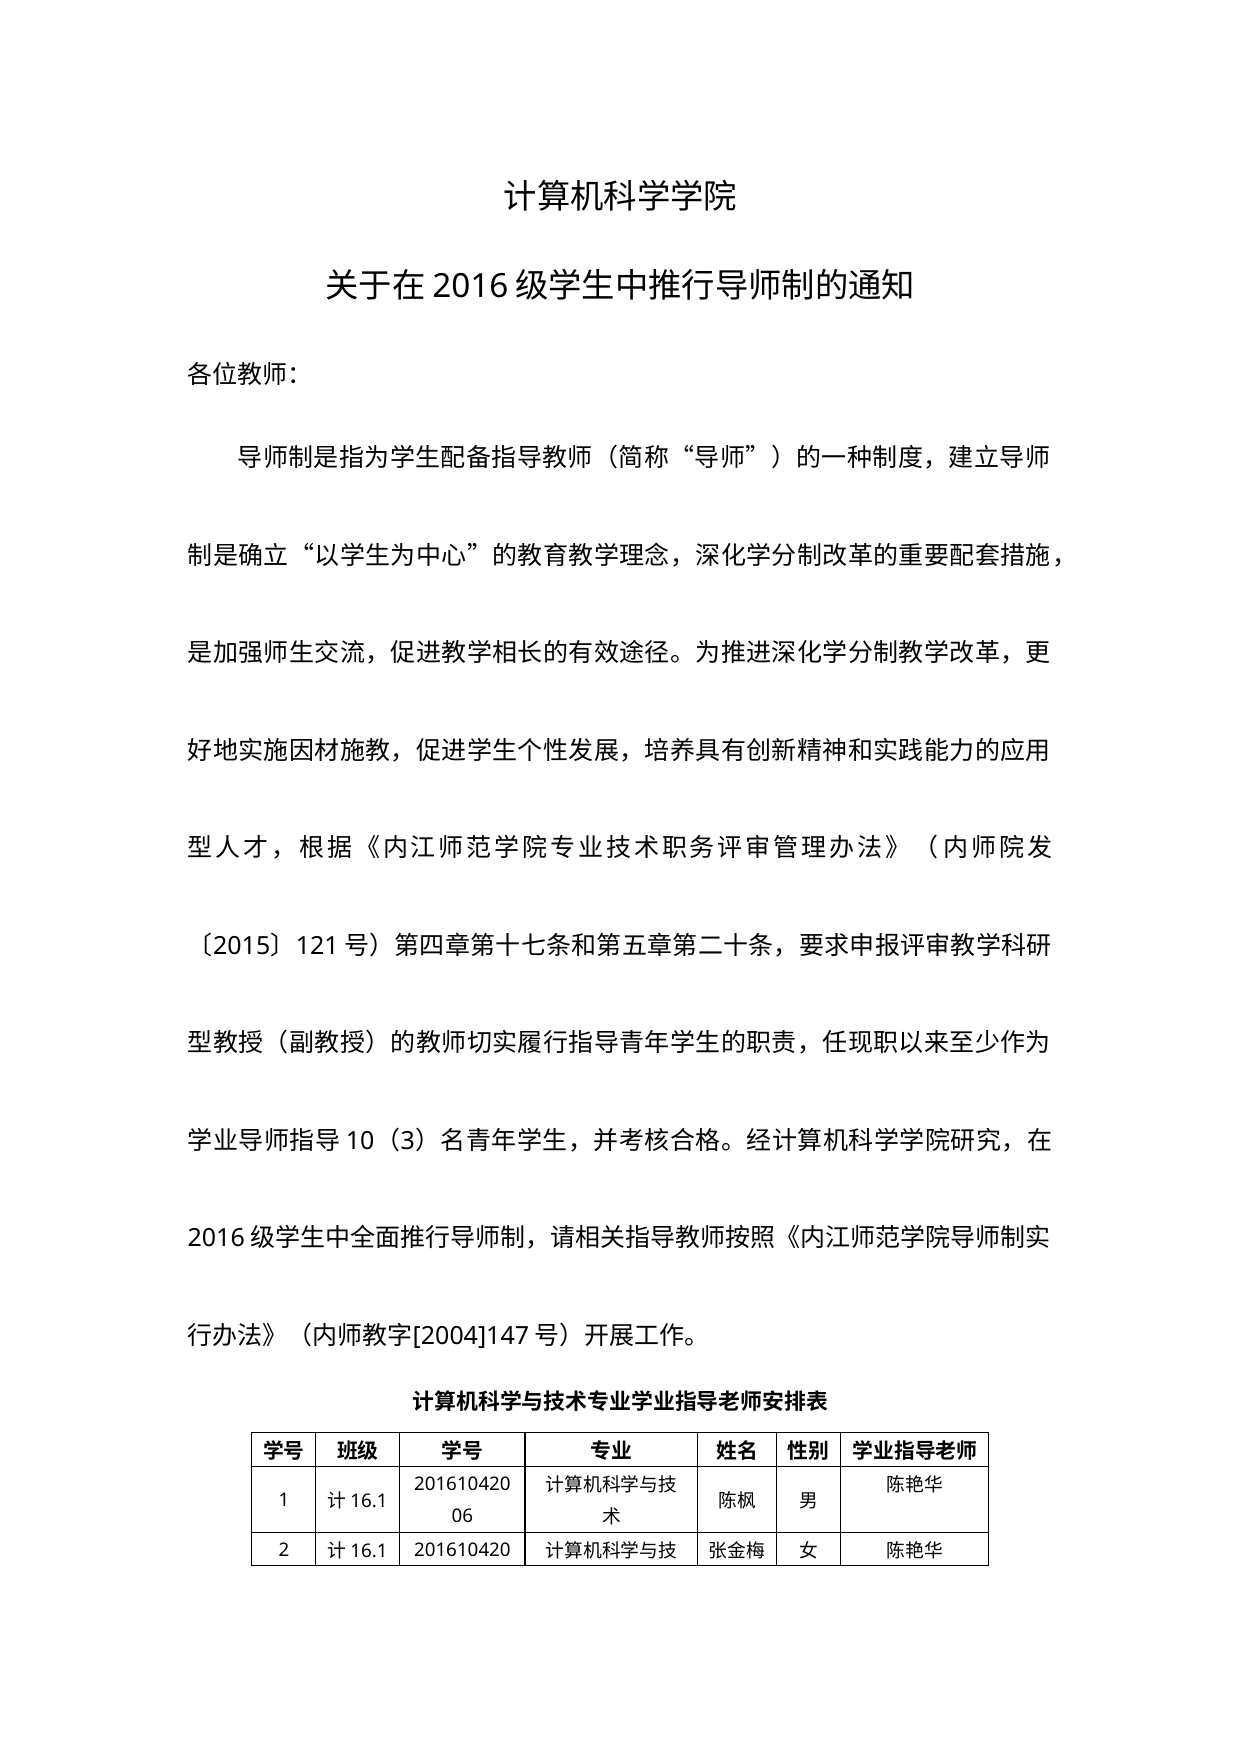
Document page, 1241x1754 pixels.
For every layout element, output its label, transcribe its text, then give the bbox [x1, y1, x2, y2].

table_header 性别 [777, 1433, 840, 1466]
text 各位教师： [187, 340, 1053, 405]
table_cell 计16.1 [316, 1467, 399, 1532]
table_cell 陈艳华 [841, 1467, 988, 1532]
text 关于在2016级学生中推行导师制的通知 [187, 251, 1053, 316]
table_cell 女 [777, 1533, 840, 1565]
table_cell 计16.1 [316, 1533, 399, 1565]
table_cell 20161042006 [400, 1467, 524, 1532]
table_header 学业指导老师 [841, 1433, 988, 1466]
table_header 学号 [400, 1433, 524, 1466]
text 计算机科学与技术专业学业指导老师安排表 [187, 1384, 1053, 1416]
table_header 姓名 [698, 1433, 776, 1466]
table_cell 男 [777, 1467, 840, 1532]
text 导师制是指为学生配备指导教师（简称“导师”）的一种制度，建立导师制是确立“以学生为中心”的教育教学理念，深化学分制改革的重要配套措施，是加强师生交流，促进教学相长的有效途径。为推进深化学分制教学改革，更好地实施因材施教，促进学生个性发展，培养具有创新精神和实践能力的应用型人才，根据《内江师范学院专业技术职务评审管理办法》（内师院发〔2015〕121号）第四章第十七条和第五章第二十条，要求申报评审教学科研型教授（副教授）的教师切实履行指导青年学生的职责，任现职以来至少作为学业导师指导10（3）名青年学生，并考核合格。经计算机科学学院研究，在2016级学生中全面推行导师制，请相关指导教师按照《内江师范学院导师制实行办法》（内师教字[2004]147号）开展工作。 [187, 423, 1053, 1366]
table_header 专业 [526, 1433, 697, 1466]
table_cell 陈艳华 [841, 1533, 988, 1565]
table_header 班级 [316, 1433, 399, 1466]
table_header 学号 [252, 1433, 315, 1466]
table_cell 20161042075 [400, 1533, 524, 1565]
table_cell 1 [252, 1467, 315, 1532]
table_cell 计算机科学与技术 [526, 1533, 697, 1565]
table_cell 2 [252, 1533, 315, 1565]
table_cell 计算机科学与技术 [526, 1467, 697, 1532]
table_cell 陈枫 [698, 1467, 776, 1532]
text 计算机科学学院 [187, 162, 1053, 227]
table_cell 张金梅 [698, 1533, 776, 1565]
